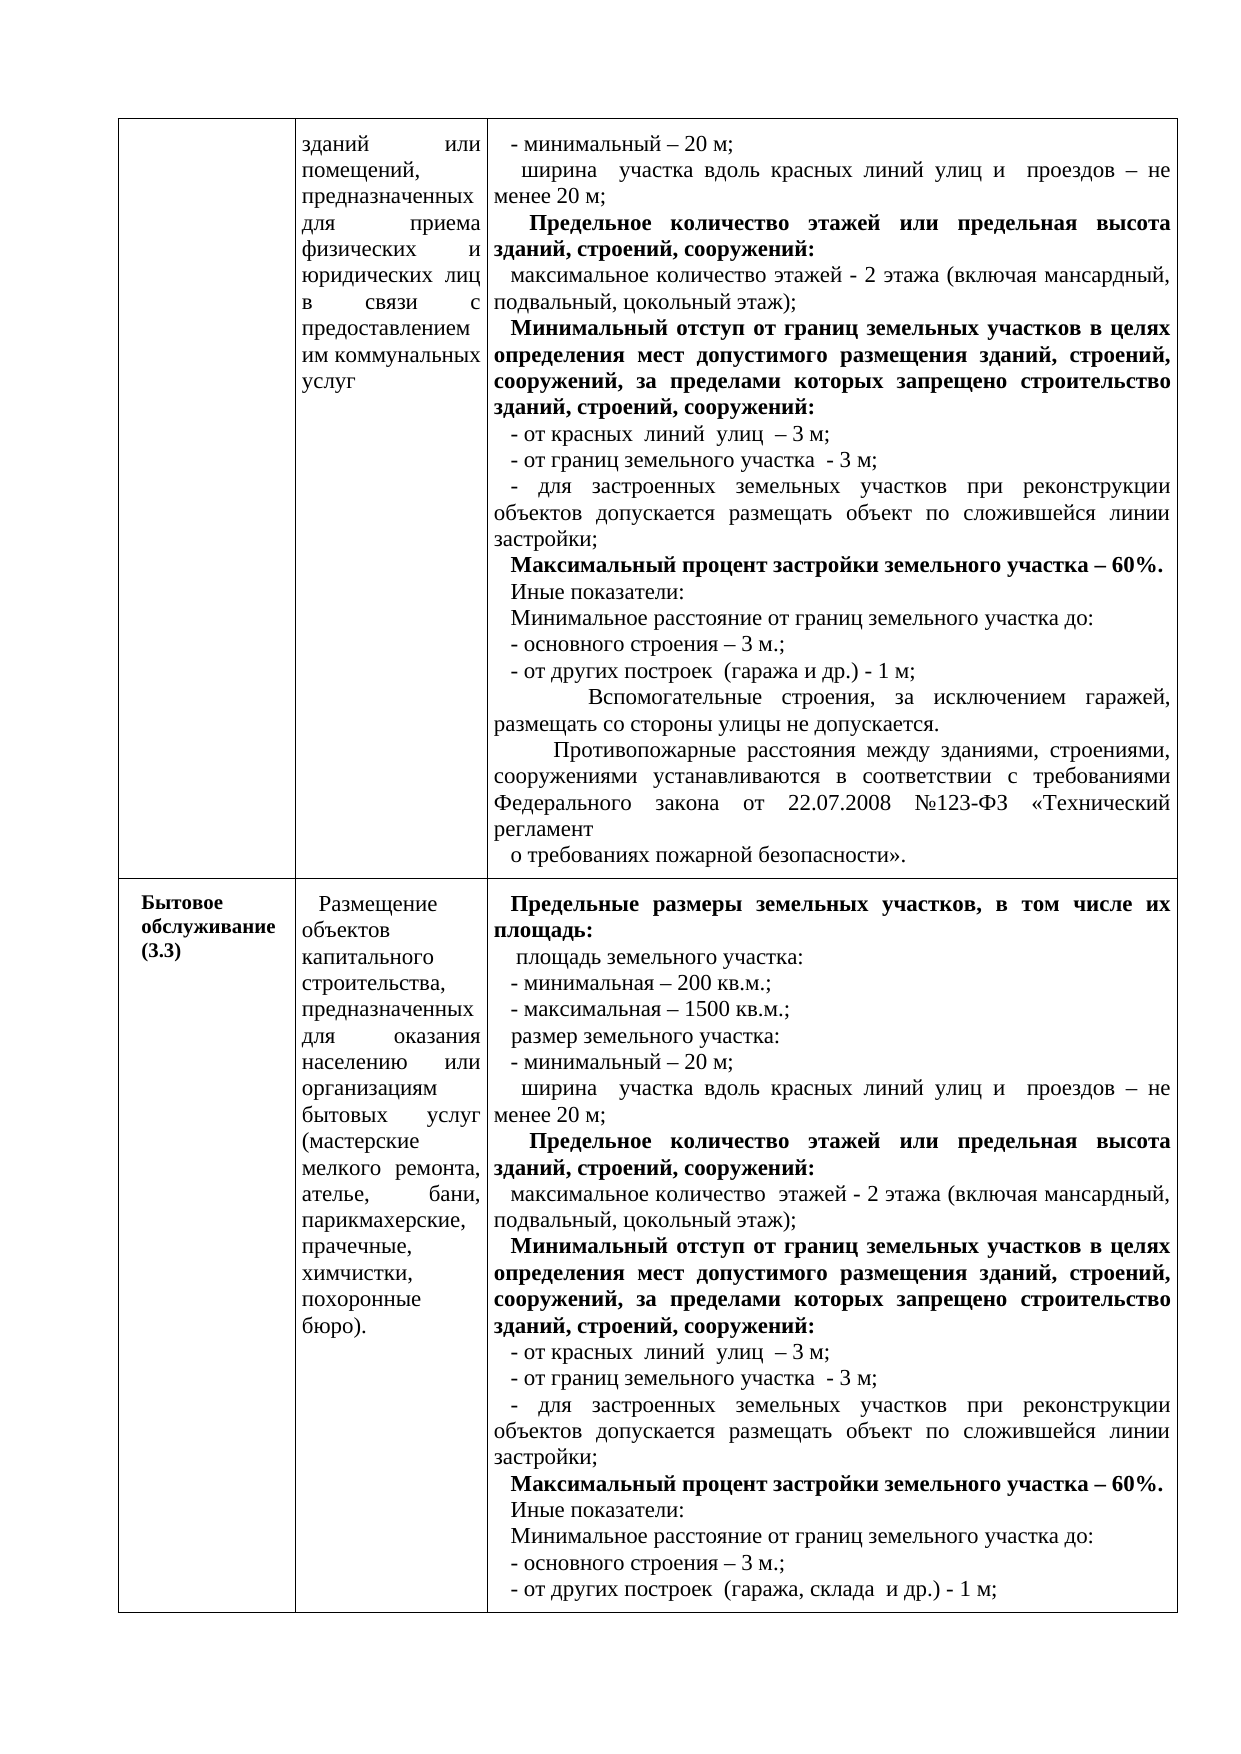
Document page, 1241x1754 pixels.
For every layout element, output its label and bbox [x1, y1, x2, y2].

table_cell [488, 119, 1177, 878]
table_cell [296, 879, 487, 1612]
table_cell [119, 119, 295, 878]
table_cell [119, 879, 295, 1612]
table_cell [488, 879, 1177, 1612]
table_cell [296, 119, 487, 878]
